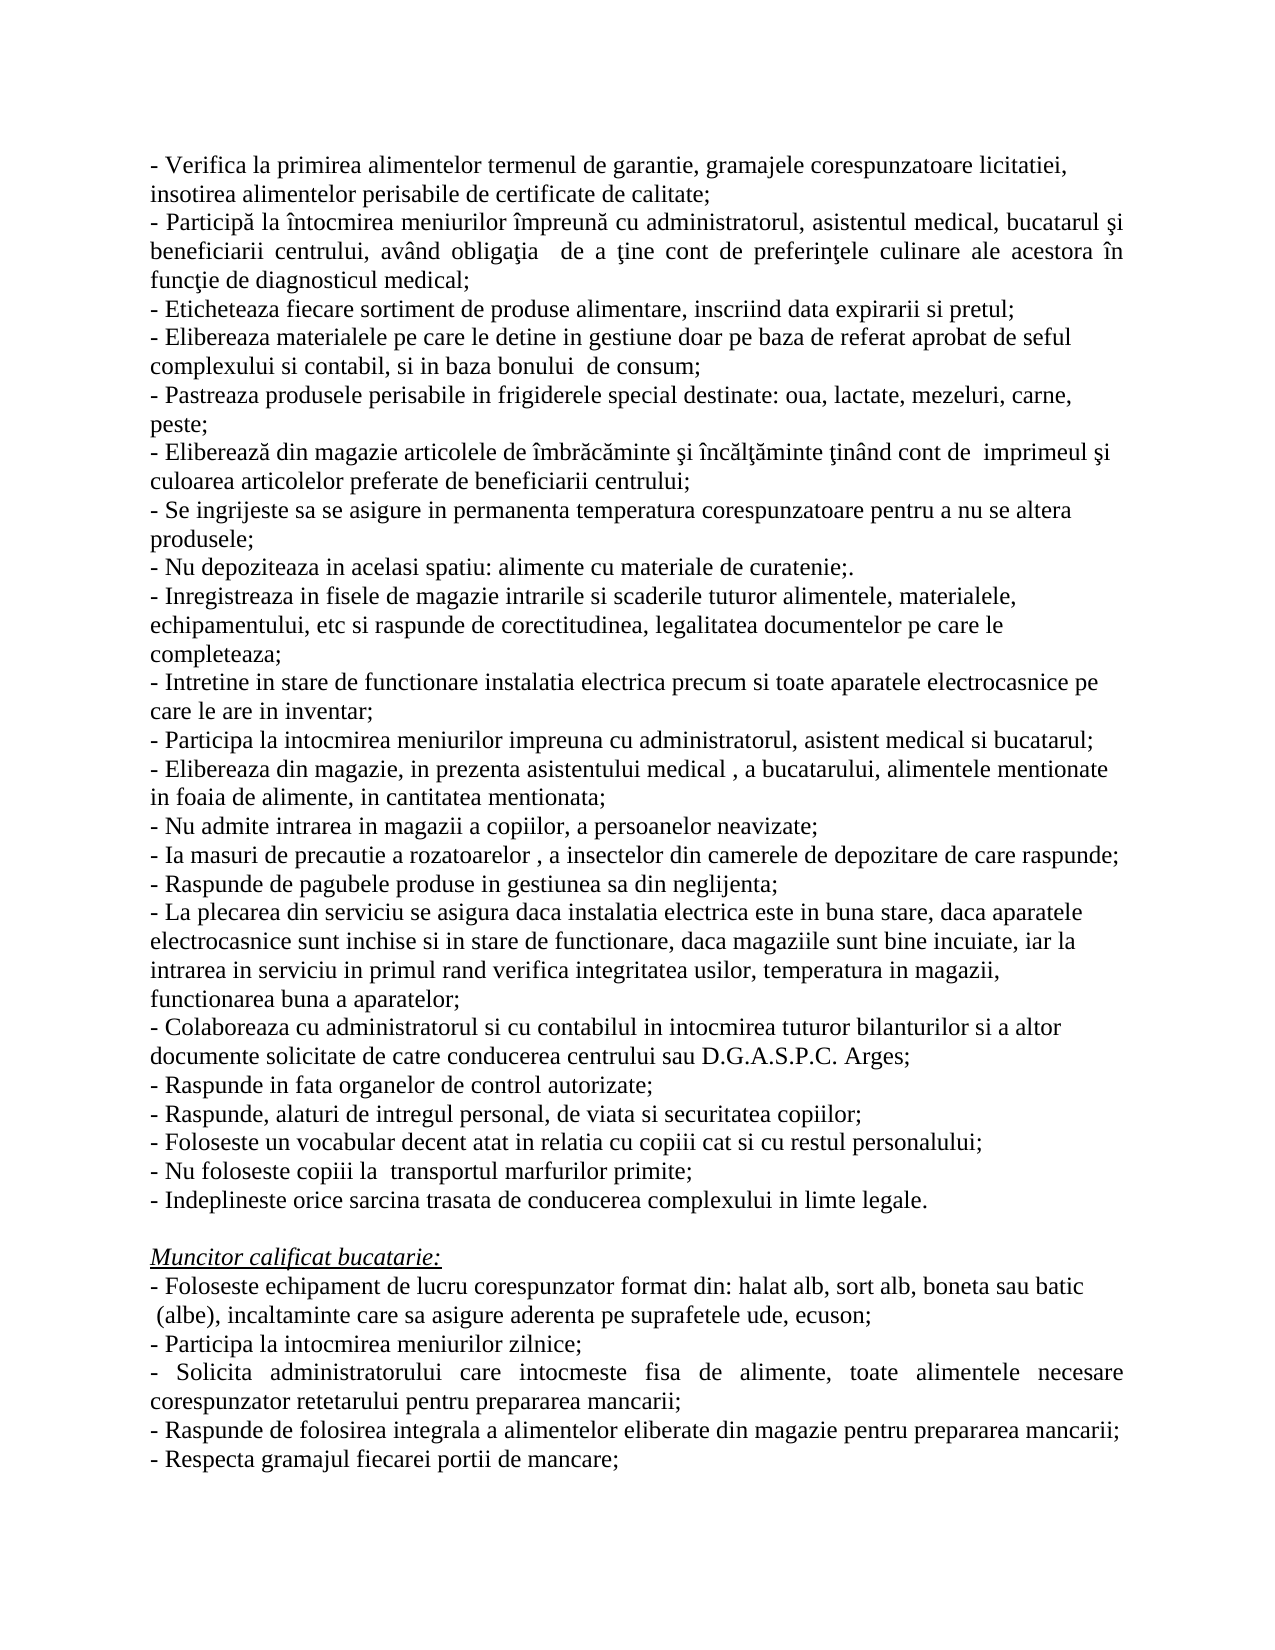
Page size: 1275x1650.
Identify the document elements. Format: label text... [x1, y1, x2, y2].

text - Verifica la primirea alimentelor termenul de garantie, gramajele corespunzatoare licitatiei, insotirea alimentelor perisabile de certificate de calitate; [150, 150, 1125, 207]
text - Nu depoziteaza in acelasi spatiu: alimente cu materiale de curatenie;. [150, 552, 1125, 581]
text (albe), incaltaminte care sa asigure aderenta pe suprafetele ude, ecuson; [150, 1300, 1125, 1329]
text - La plecarea din serviciu se asigura daca instalatia electrica este in buna stare, daca aparatele electrocasnice sunt inchise si in stare de functionare, daca magaziile sunt bine incuiate, iar la intrarea in serviciu in primul rand verifica integritatea usilor, temperatura in magazii, functionarea buna a aparatelor; [150, 897, 1125, 1012]
text - Inregistreaza in fisele de magazie intrarile si scaderile tuturor alimentele, materialele, echipamentului, etc si raspunde de corectitudinea, legalitatea documentelor pe care le completeaza; [150, 581, 1125, 667]
text - Participă la întocmirea meniurilor împreună cu administratorul, asistentul medical, bucatarul şi beneficiarii centrului, având obligaţia de a ţine cont de preferinţele culinare ale acestora în funcţie de diagnosticul medical; [150, 207, 1125, 294]
text - Indeplineste orice sarcina trasata de conducerea complexului in limte legale. [150, 1185, 1125, 1214]
text - Raspunde de folosirea integrala a alimentelor eliberate din magazie pentru prepararea mancarii; [150, 1415, 1125, 1444]
text - Raspunde, alaturi de intregul personal, de viata si securitatea copiilor; [150, 1099, 1125, 1127]
text - Elibereaza din magazie, in prezenta asistentului medical , a bucatarului, alimentele mentionate in foaia de alimente, in cantitatea mentionata; [150, 754, 1125, 811]
text - Raspunde in fata organelor de control autorizate; [150, 1070, 1125, 1099]
text - Colaboreaza cu administratorul si cu contabilul in intocmirea tuturor bilanturilor si a altor documente solicitate de catre conducerea centrului sau D.G.A.S.P.C. Arges; [150, 1012, 1125, 1070]
text - Se ingrijeste sa se asigure in permanenta temperatura corespunzatoare pentru a nu se altera produsele; [150, 495, 1125, 552]
text - Foloseste un vocabular decent atat in relatia cu copiii cat si cu restul personalului; [150, 1127, 1125, 1156]
text - Intretine in stare de functionare instalatia electrica precum si toate aparatele electrocasnice pe care le are in inventar; [150, 667, 1125, 725]
text - Participa la intocmirea meniurilor impreuna cu administratorul, asistent medical si bucatarul; [150, 725, 1125, 754]
text - Ia masuri de precautie a rozatoarelor , a insectelor din camerele de depozitare de care raspunde; [150, 840, 1125, 869]
text - Eticheteaza fiecare sortiment de produse alimentare, inscriind data expirarii si pretul; [150, 294, 1125, 322]
text - Solicita administratorului care intocmeste fisa de alimente, toate alimentele necesare corespunzator retetarului pentru prepararea mancarii; [150, 1357, 1125, 1415]
text - Participa la intocmirea meniurilor zilnice; [150, 1329, 1125, 1357]
text - Eliberează din magazie articolele de îmbrăcăminte şi încălţăminte ţinând cont de imprimeul şi culoarea articolelor preferate de beneficiarii centrului; [150, 437, 1125, 495]
text - Elibereaza materialele pe care le detine in gestiune doar pe baza de referat aprobat de seful complexului si contabil, si in baza bonului de consum; [150, 322, 1125, 380]
text - Pastreaza produsele perisabile in frigiderele special destinate: oua, lactate, mezeluri, carne, peste; [150, 380, 1125, 437]
text - Nu admite intrarea in magazii a copiilor, a persoanelor neavizate; [150, 811, 1125, 840]
text - Foloseste echipament de lucru corespunzator format din: halat alb, sort alb, boneta sau batic [150, 1271, 1125, 1300]
text - Nu foloseste copiii la transportul marfurilor primite; [150, 1156, 1125, 1185]
text Muncitor calificat bucatarie: [150, 1242, 1125, 1271]
text - Raspunde de pagubele produse in gestiunea sa din neglijenta; [150, 869, 1125, 897]
text - Respecta gramajul fiecarei portii de mancare; [150, 1444, 1125, 1472]
